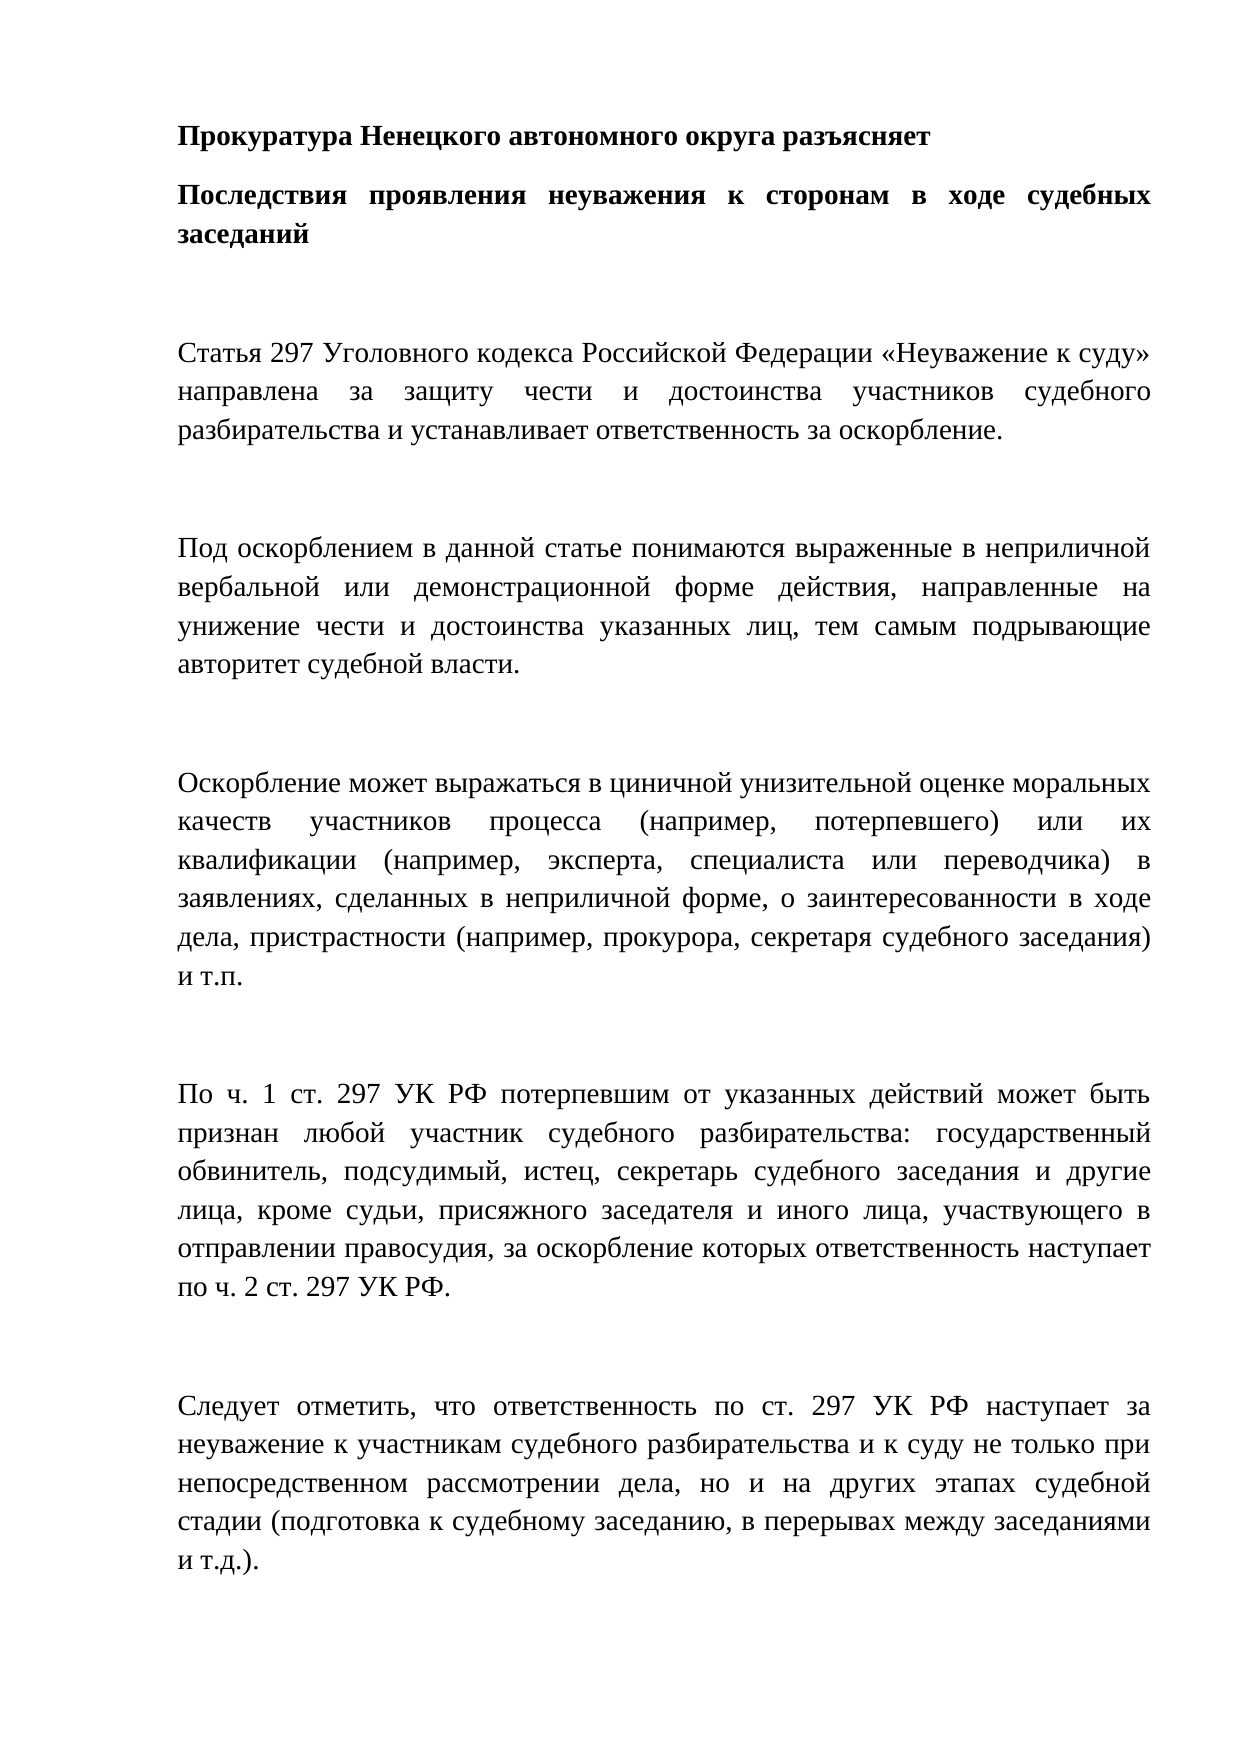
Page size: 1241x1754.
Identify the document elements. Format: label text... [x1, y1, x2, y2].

text Последствия проявления неуважения к сторонам в ходе судебных заседаний [177, 177, 1152, 249]
text Статья 297 Уголовного кодекса Российской Федерации «Неуважение к суду» направлена за защиту чести и достоинства участников судебного разбирательства и устанавливает ответственность за оскорбление. [177, 335, 1152, 445]
text По ч. 1 ст. 297 УК РФ потерпевшим от указанных действий может быть признан любой участник судебного разбирательства: государственный обвинитель, подсудимый, истец, секретарь судебного заседания и другие лица, кроме судьи, присяжного заседателя и иного лица, участвующего в отправлении правосудия, за оскорбление которых ответственность наступает по ч. 2 ст. 297 УК РФ. [177, 1076, 1152, 1303]
text Прокуратура Ненецкого автономного округа разъясняет [177, 118, 1152, 152]
text Оскорбление может выражаться в циничной унизительной оценке моральных качеств участников процесса (например, потерпевшего) или их квалификации (например, эксперта, специалиста или переводчика) в заявлениях, сделанных в неприличной форме, о заинтересованности в ходе дела, пристрастности (например, прокурора, секретаря судебного заседания) и т.п. [177, 765, 1152, 991]
text Следует отметить, что ответственность по ст. 297 УК РФ наступает за неуважение к участникам судебного разбирательства и к суду не только при непосредственном рассмотрении дела, но и на других этапах судебной стадии (подготовка к судебному заседанию, в перерывах между заседаниями и т.д.). [177, 1388, 1152, 1576]
text Под оскорблением в данной статье понимаются выраженные в неприличной вербальной или демонстрационной форме действия, направленные на унижение чести и достоинства указанных лиц, тем самым подрывающие авторитет судебной власти. [177, 531, 1152, 680]
